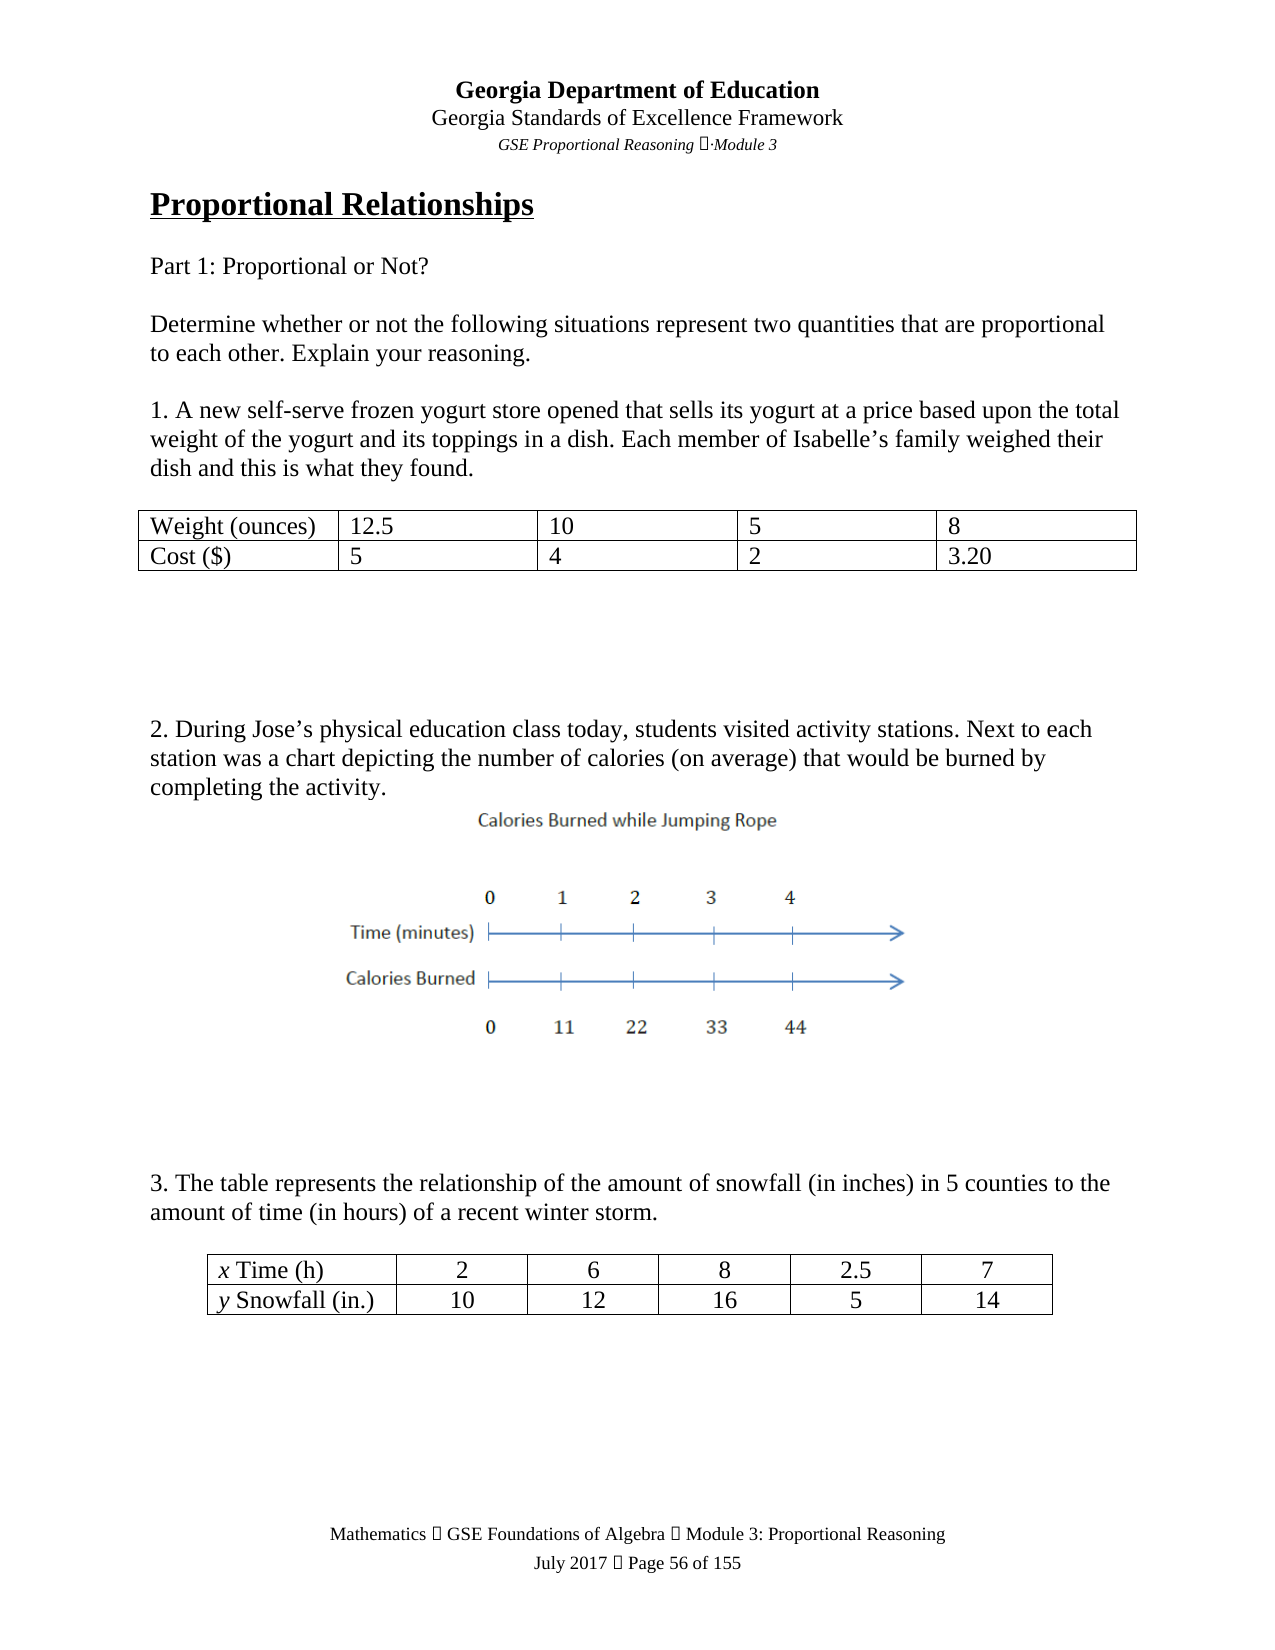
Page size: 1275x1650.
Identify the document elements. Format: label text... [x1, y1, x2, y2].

table_header 8 [659, 1255, 790, 1284]
table_cell 5 [339, 541, 537, 570]
table_header 6 [528, 1255, 658, 1284]
table_cell 3.20 [937, 541, 1136, 570]
text 2. During Jose’s physical education class today, students visited activity stations. Next to each station was a chart depicting the number of calories (on average) that would be burned by completing the activity. [150, 714, 1125, 801]
table_header 10 [538, 511, 737, 540]
text Part 1: Proportional or Not? [150, 251, 1125, 280]
table_header Weight (ounces) [139, 511, 338, 540]
text 1. A new self-serve frozen yogurt store opened that sells its yogurt at a price based upon the total weight of the yogurt and its toppings in a dish. Each member of Isabelle’s family weighed their dish and this is what they found. [150, 395, 1125, 481]
table_cell 14 [922, 1285, 1052, 1314]
table_header 12.5 [339, 511, 537, 540]
table_cell Cost ($) [139, 541, 338, 570]
table_cell 5 [791, 1285, 921, 1314]
table_cell 10 [397, 1285, 527, 1314]
table_header x Time (h) [208, 1255, 396, 1284]
text Proportional Relationships [150, 184, 1125, 223]
text Determine whether or not the following situations represent two quantities that are proportional to each other. Explain your reasoning. [150, 309, 1125, 366]
table_header 5 [738, 511, 936, 540]
table_cell y Snowfall (in.) [208, 1285, 396, 1314]
table_cell 2 [738, 541, 936, 570]
table_header 7 [922, 1255, 1052, 1284]
table_cell 16 [659, 1285, 790, 1314]
table_header 2.5 [791, 1255, 921, 1284]
picture [331, 800, 944, 1053]
table_cell 12 [528, 1285, 658, 1314]
table_cell 4 [538, 541, 737, 570]
table_header 2 [397, 1255, 527, 1284]
text 3. The table represents the relationship of the amount of snowfall (in inches) in 5 counties to the amount of time (in hours) of a recent winter storm. [150, 1168, 1125, 1226]
table_header 8 [937, 511, 1136, 540]
